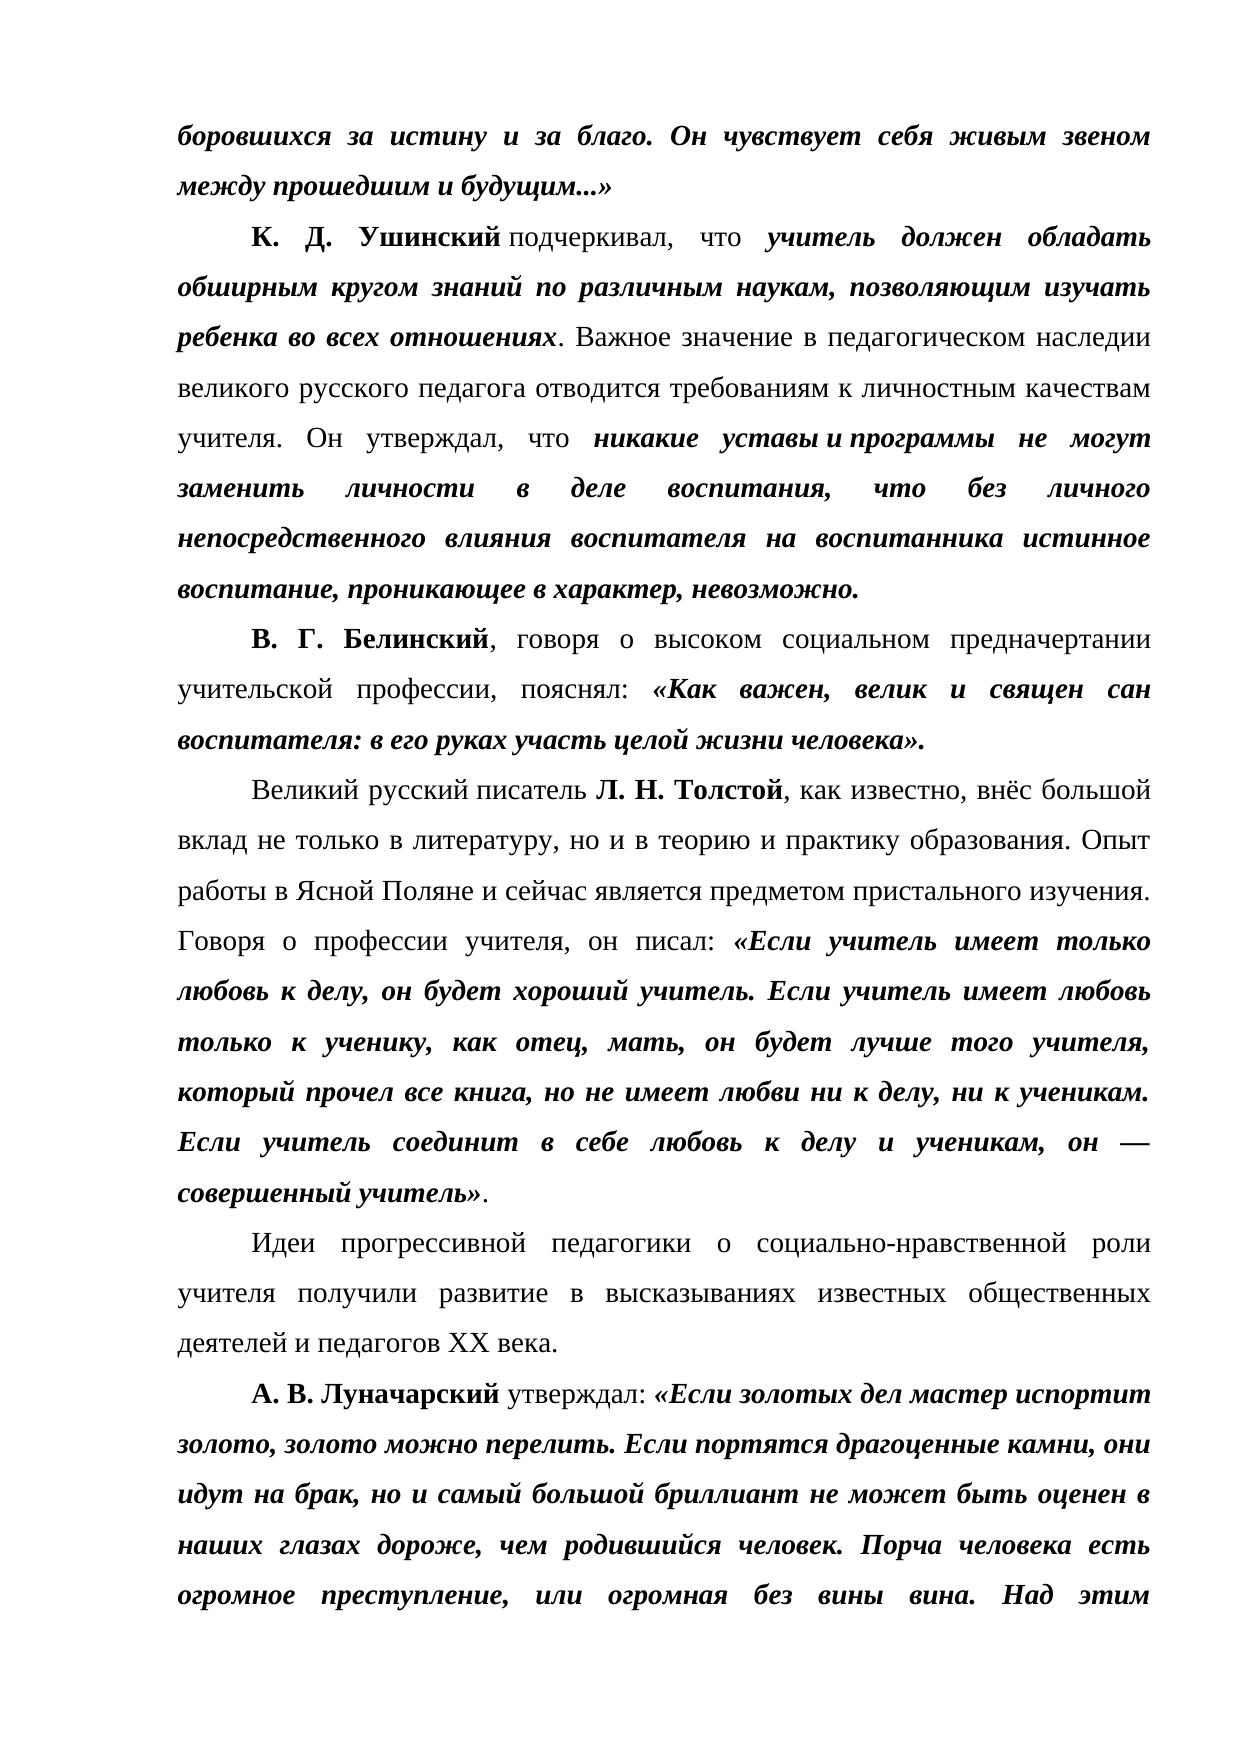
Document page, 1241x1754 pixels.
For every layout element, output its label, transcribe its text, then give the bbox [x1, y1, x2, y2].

text Идеи прогрессивной педагогики о социально-нравственной роли учителя получили развитие в высказываниях известных общественных деятелей и педагогов XX века. [177, 1225, 1152, 1359]
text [177, 1376, 1152, 1611]
text К. Д. Ушинский подчеркивал, что учитель должен обладать обширным кругом знаний по различным наукам, позволяющим изучать ребенка во всех отношениях. Важное значение в педагогическом наследии великого русского педагога отводится требованиям к личностным качествам учителя. Он утверждал, что никакие уставы и программы не могут заменить личности в деле воспитания, что без личного непосредственного влияния воспитателя на воспитанника истинное воспитание, проникающее в характер, невозможно. [177, 219, 1152, 604]
text Великий русский писатель Л. Н. Толстой, как известно, внёс большой вклад не только в литературу, но и в теорию и практику образования. Опыт работы в Ясной Поляне и сейчас является предметом пристального изучения. Говоря о профессии учителя, он писал: «Если учитель имеет только любовь к делу, он будет хороший учитель. Если учитель имеет любовь только к ученику, как отец, мать, он будет лучше того учителя, который прочел все книга, но не имеет любви ни к делу, ни к ученикам. Если учитель соединит в себе любовь к делу и ученикам, он — совершенный учитель». [177, 772, 1152, 1208]
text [177, 118, 1152, 202]
text В. Г. Белинский, говоря о высоком социальном предначертании учительской профессии, пояснял: «Как важен, велик и священ сан воспитателя: в его руках участь целой жизни человека». [177, 621, 1152, 755]
